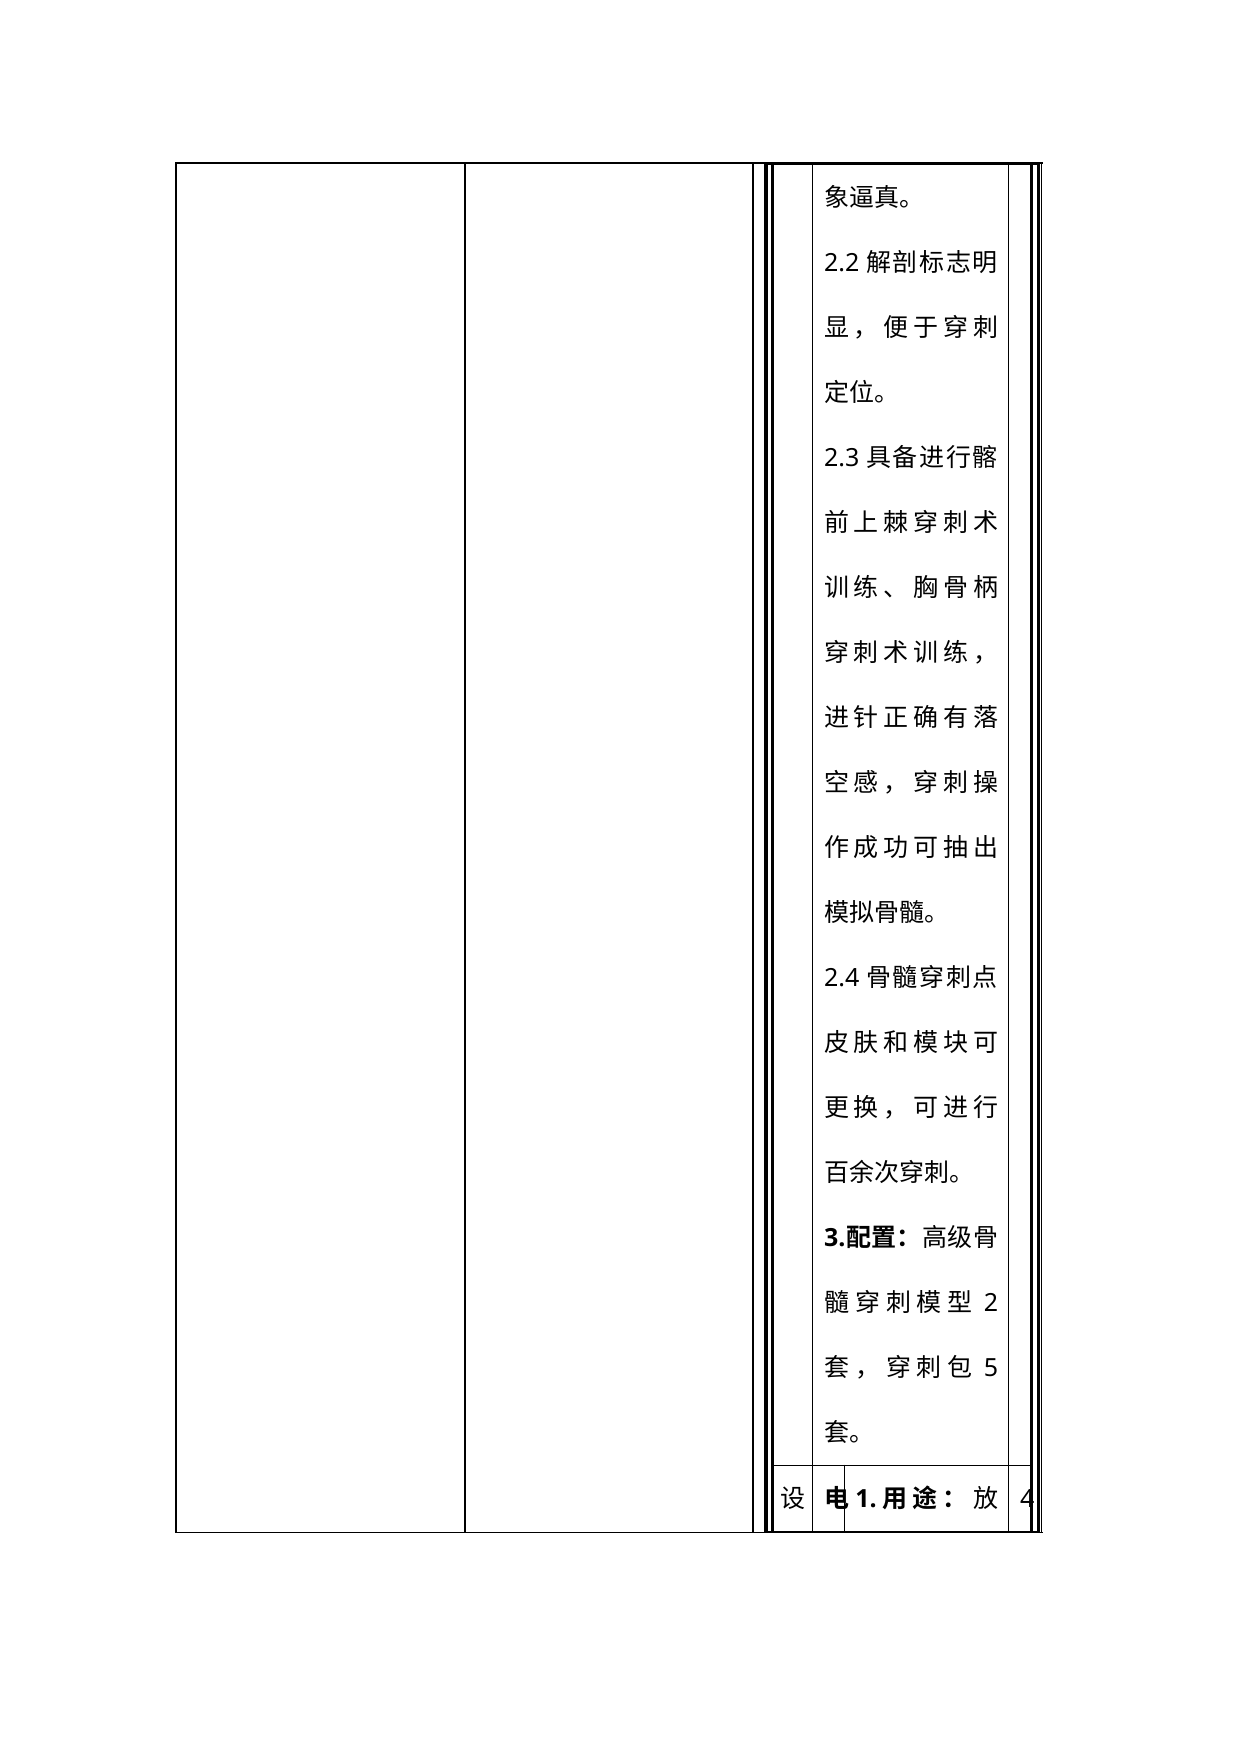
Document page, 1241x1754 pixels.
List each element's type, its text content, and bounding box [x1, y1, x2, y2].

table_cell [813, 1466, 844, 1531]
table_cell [813, 165, 1008, 1465]
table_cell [774, 1466, 812, 1531]
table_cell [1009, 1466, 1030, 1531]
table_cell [845, 1466, 1008, 1531]
table_cell 1 [177, 164, 464, 1532]
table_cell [774, 165, 812, 1465]
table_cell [1033, 165, 1037, 1531]
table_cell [754, 164, 764, 1532]
table_cell [466, 164, 752, 1532]
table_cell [1009, 165, 1030, 1465]
